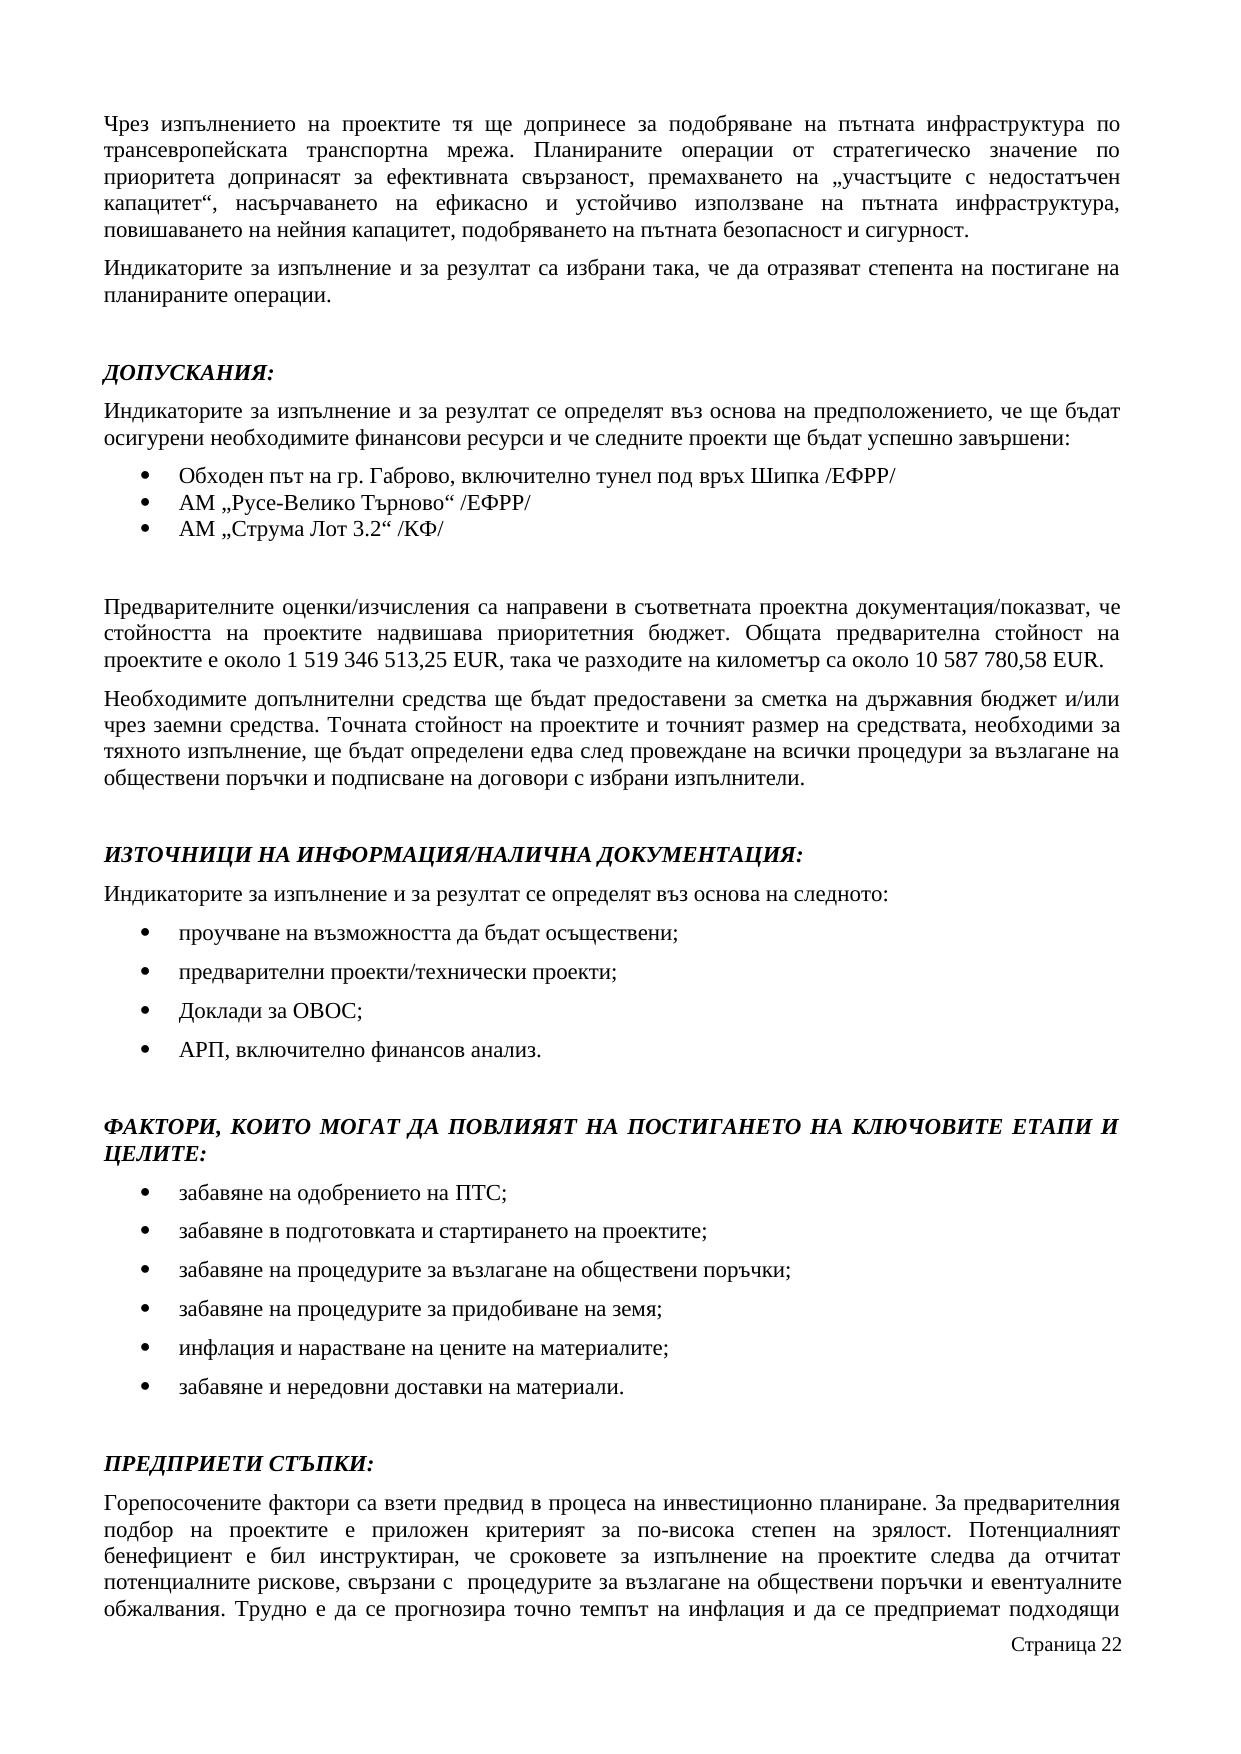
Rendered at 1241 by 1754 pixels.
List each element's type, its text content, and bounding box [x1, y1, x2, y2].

list Обходен път на гр. Габрово, включително тунел под връх Шипка /ЕФРР/ [141, 463, 1122, 489]
list АМ „Русе-Велико Търново“ /ЕФРР/ [141, 489, 1122, 515]
list забавяне на процедурите за възлагане на обществени поръчки; [141, 1256, 1122, 1283]
list забавяне на одобрението на ПTC; [141, 1178, 1122, 1205]
text Индикаторите за изпълнение и за резултат се определят въз основа на предположението, че ще бъдат осигурени необходимите финансови ресурси и че следните проекти ще бъдат успешно завършени: [103, 397, 1122, 450]
text Необходимите допълнителни средства ще бъдат предоставени за сметка на държавния бюджет и/или чрез заемни средства. Точната стойност на проектите и точният размер на средствата, необходими за тяхното изпълнение, ще бъдат определени едва след провеждане на всички процедури за възлагане на обществени поръчки и подписване на договори с избрани изпълнители. [103, 684, 1122, 790]
text ПРЕДПРИЕТИ СТЪПКИ: [103, 1451, 1122, 1477]
list инфлация и нарастване на цените на материалите; [141, 1334, 1122, 1360]
list Доклади за ОВОС; [141, 997, 1122, 1023]
list проучване на възможността да бъдат осъществени; [141, 919, 1122, 945]
text Предварителните оценки/изчисления са направени в съответната проектна документация/показват, че стойността на проектите надвишава приоритетния бюджет. Общата предварителна стойност на проектите е около 1 519 346 513,25 EUR, така че разходите на километър са около 10 587 780,58 EUR. [103, 593, 1122, 672]
text ФАКТОРИ, КОИТО МОГАТ ДА ПОВЛИЯЯТ НА ПОСТИГАНЕТО НА КЛЮЧОВИТЕ ЕТАПИ И ЦЕЛИТЕ: [103, 1113, 1122, 1166]
list забавяне и нередовни доставки на материали. [141, 1373, 1122, 1399]
list забавяне в подготовката и стартирането на проектите; [141, 1217, 1122, 1244]
text Чрез изпълнението на проектите тя ще допринесе за подобряване на пътната инфраструктура по трансевропейската транспортна мрежа. Планираните операции от стратегическо значение по приоритета допринасят за ефективната свързаност, премахването на „участъците с недостатъчен капацитет“, насърчаването на ефикасно и устойчиво използване на пътната инфраструктура, повишаването на нейния капацитет, подобряването на пътната безопасност и сигурност. [103, 110, 1122, 242]
text ИЗТОЧНИЦИ НА ИНФОРМАЦИЯ/НАЛИЧНА ДОКУМЕНТАЦИЯ: [103, 841, 1122, 868]
list предварителни проекти/технически проекти; [141, 958, 1122, 984]
text ДОПУСКАНИЯ: [103, 358, 1122, 385]
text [103, 1489, 1122, 1621]
list забавяне на процедурите за придобиване на земя; [141, 1295, 1122, 1321]
list АМ „Струма Лот 3.2“ /КФ/ [141, 515, 1122, 542]
text Индикаторите за изпълнение и за резултат се определят въз основа на следното: [103, 880, 1122, 907]
text Индикаторите за изпълнение и за резултат са избрани така, че да отразяват степента на постигане на планираните операции. [103, 254, 1122, 307]
list АРП, включително финансов анализ. [141, 1036, 1122, 1062]
